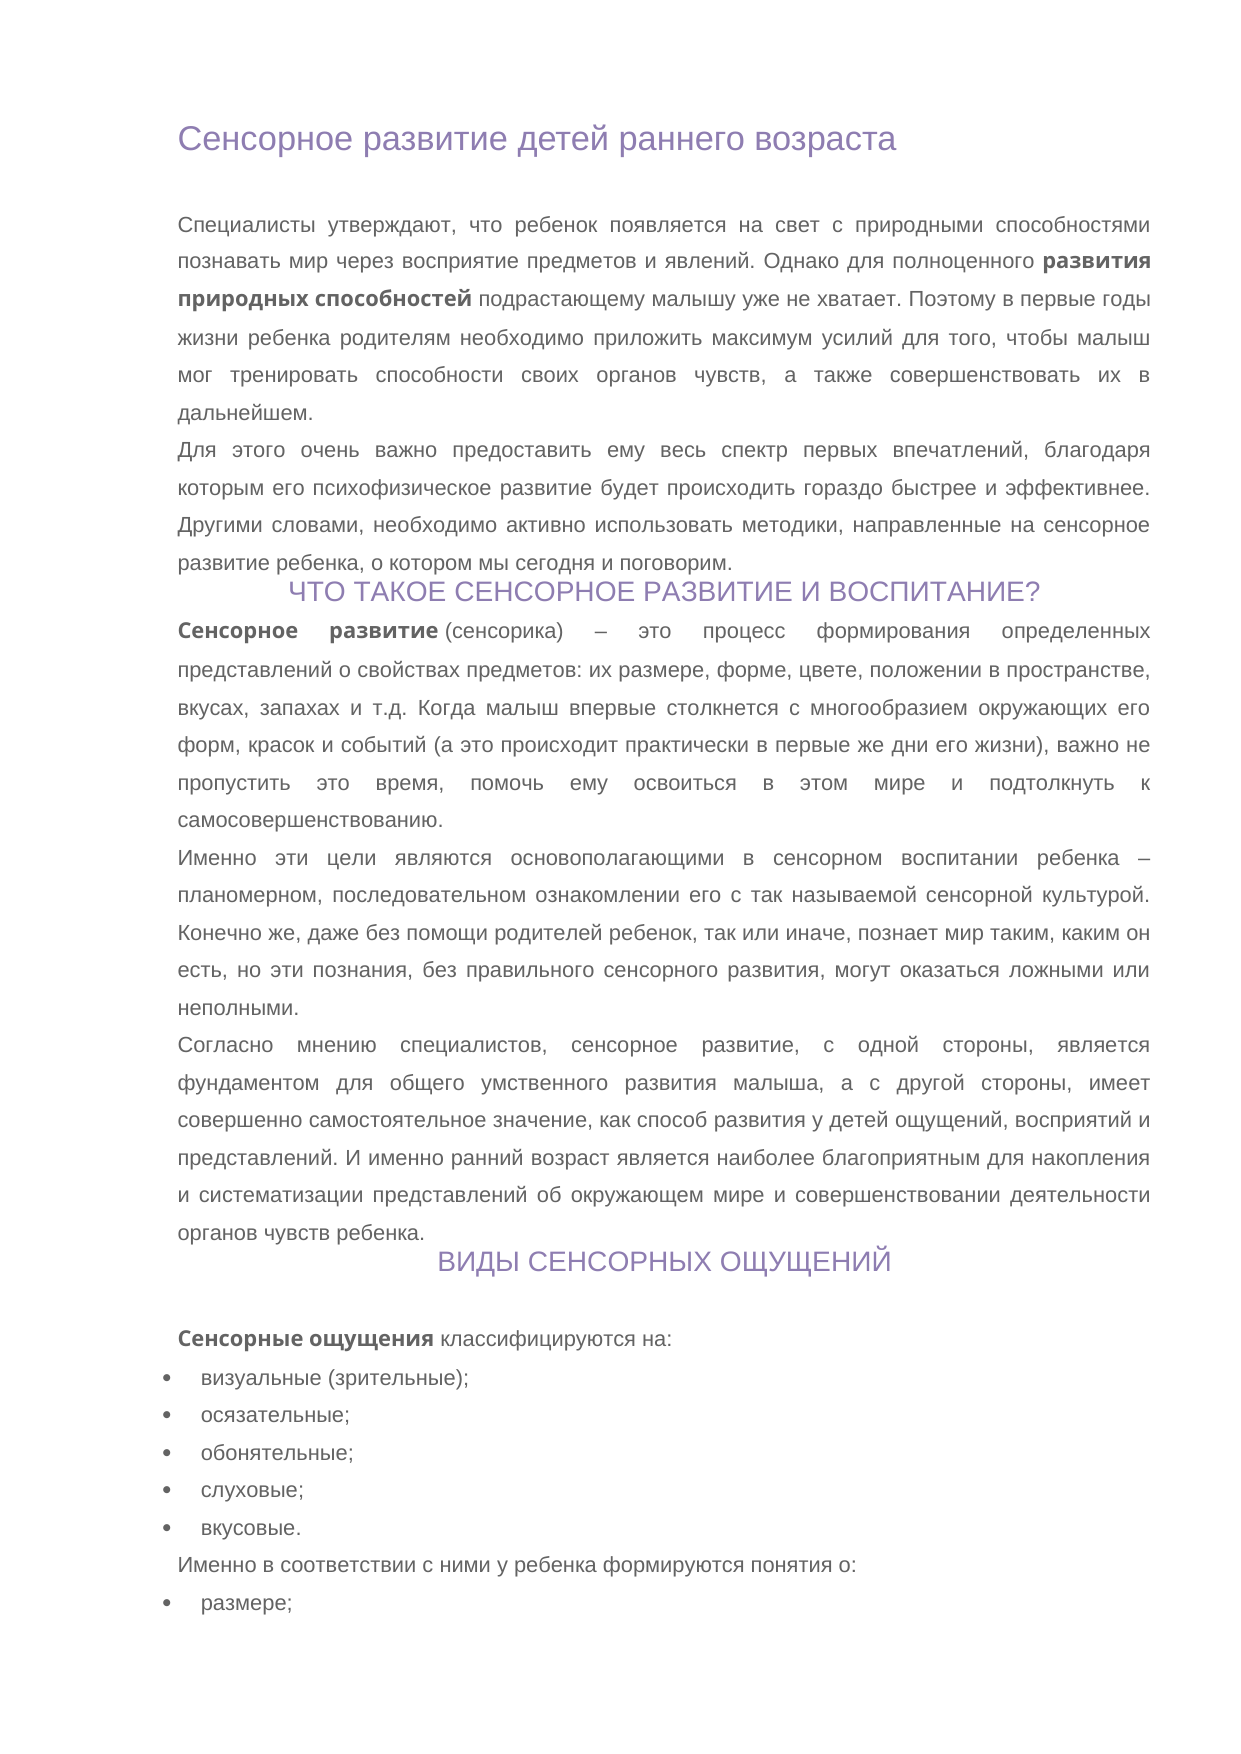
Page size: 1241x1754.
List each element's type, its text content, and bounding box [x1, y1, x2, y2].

text Для этого очень важно предоставить ему весь спектр первых впечатлений, благодаря которым его психофизическое развитие будет происходить гораздо быстрее и эффективнее. Другими словами, необходимо активно использовать методики, направленные на сенсорное развитие ребенка, о котором мы сегодня и поговорим. [177, 425, 1152, 575]
text Сенсорное развитие (сенсорика) – это процесс формирования определенных представлений о свойствах предметов: их размере, форме, цвете, положении в пространстве, вкусах, запахах и т.д. Когда малыш впервые столкнется с многообразием окружающих его форм, красок и событий (а это происходит практически в первые же дни его жизни), важно не пропустить это время, помочь ему освоиться в этом мире и подтолкнуть к самосовершенствованию. [177, 607, 1152, 832]
text Именно в соответствии с ними у ребенка формируются понятия о: [177, 1540, 1152, 1577]
text ВИДЫ СЕНСОРНЫХ ОЩУЩЕНИЙ [177, 1245, 1152, 1277]
list размере; [163, 1577, 1152, 1615]
text Сенсорное развитие детей раннего возраста [177, 118, 1152, 158]
list осязательные; [163, 1390, 1152, 1427]
list слуховые; [163, 1465, 1152, 1502]
text ЧТО ТАКОЕ СЕНСОРНОЕ РАЗВИТИЕ И ВОСПИТАНИЕ? [177, 575, 1152, 607]
list обонятельные; [163, 1427, 1152, 1465]
text Именно эти цели являются основополагающими в сенсорном воспитании ребенка – планомерном, последовательном ознакомлении его с так называемой сенсорной культурой. Конечно же, даже без помощи родителей ребенок, так или иначе, познает мир таким, каким он есть, но эти познания, без правильного сенсорного развития, могут оказаться ложными или неполными. [177, 832, 1152, 1020]
text Сенсорные ощущения классифицируются на: [177, 1315, 1152, 1352]
text Специалисты утверждают, что ребенок появляется на свет с природными способностями познавать мир через восприятие предметов и явлений. Однако для полноценного развития природных способностей подрастающему малышу уже не хватает. Поэтому в первые годы жизни ребенка родителям необходимо приложить максимум усилий для того, чтобы малыш мог тренировать способности своих органов чувств, а также совершенствовать их в дальнейшем. [177, 200, 1152, 425]
text Согласно мнению специалистов, сенсорное развитие, с одной стороны, является фундаментом для общего умственного развития малыша, а с другой стороны, имеет совершенно самостоятельное значение, как способ развития у детей ощущений, восприятий и представлений. И именно ранний возраст является наиболее благоприятным для накопления и систематизации представлений об окружающем мире и совершенствовании деятельности органов чувств ребенка. [177, 1020, 1152, 1245]
list визуальные (зрительные); [163, 1352, 1152, 1390]
list вкусовые. [163, 1502, 1152, 1540]
